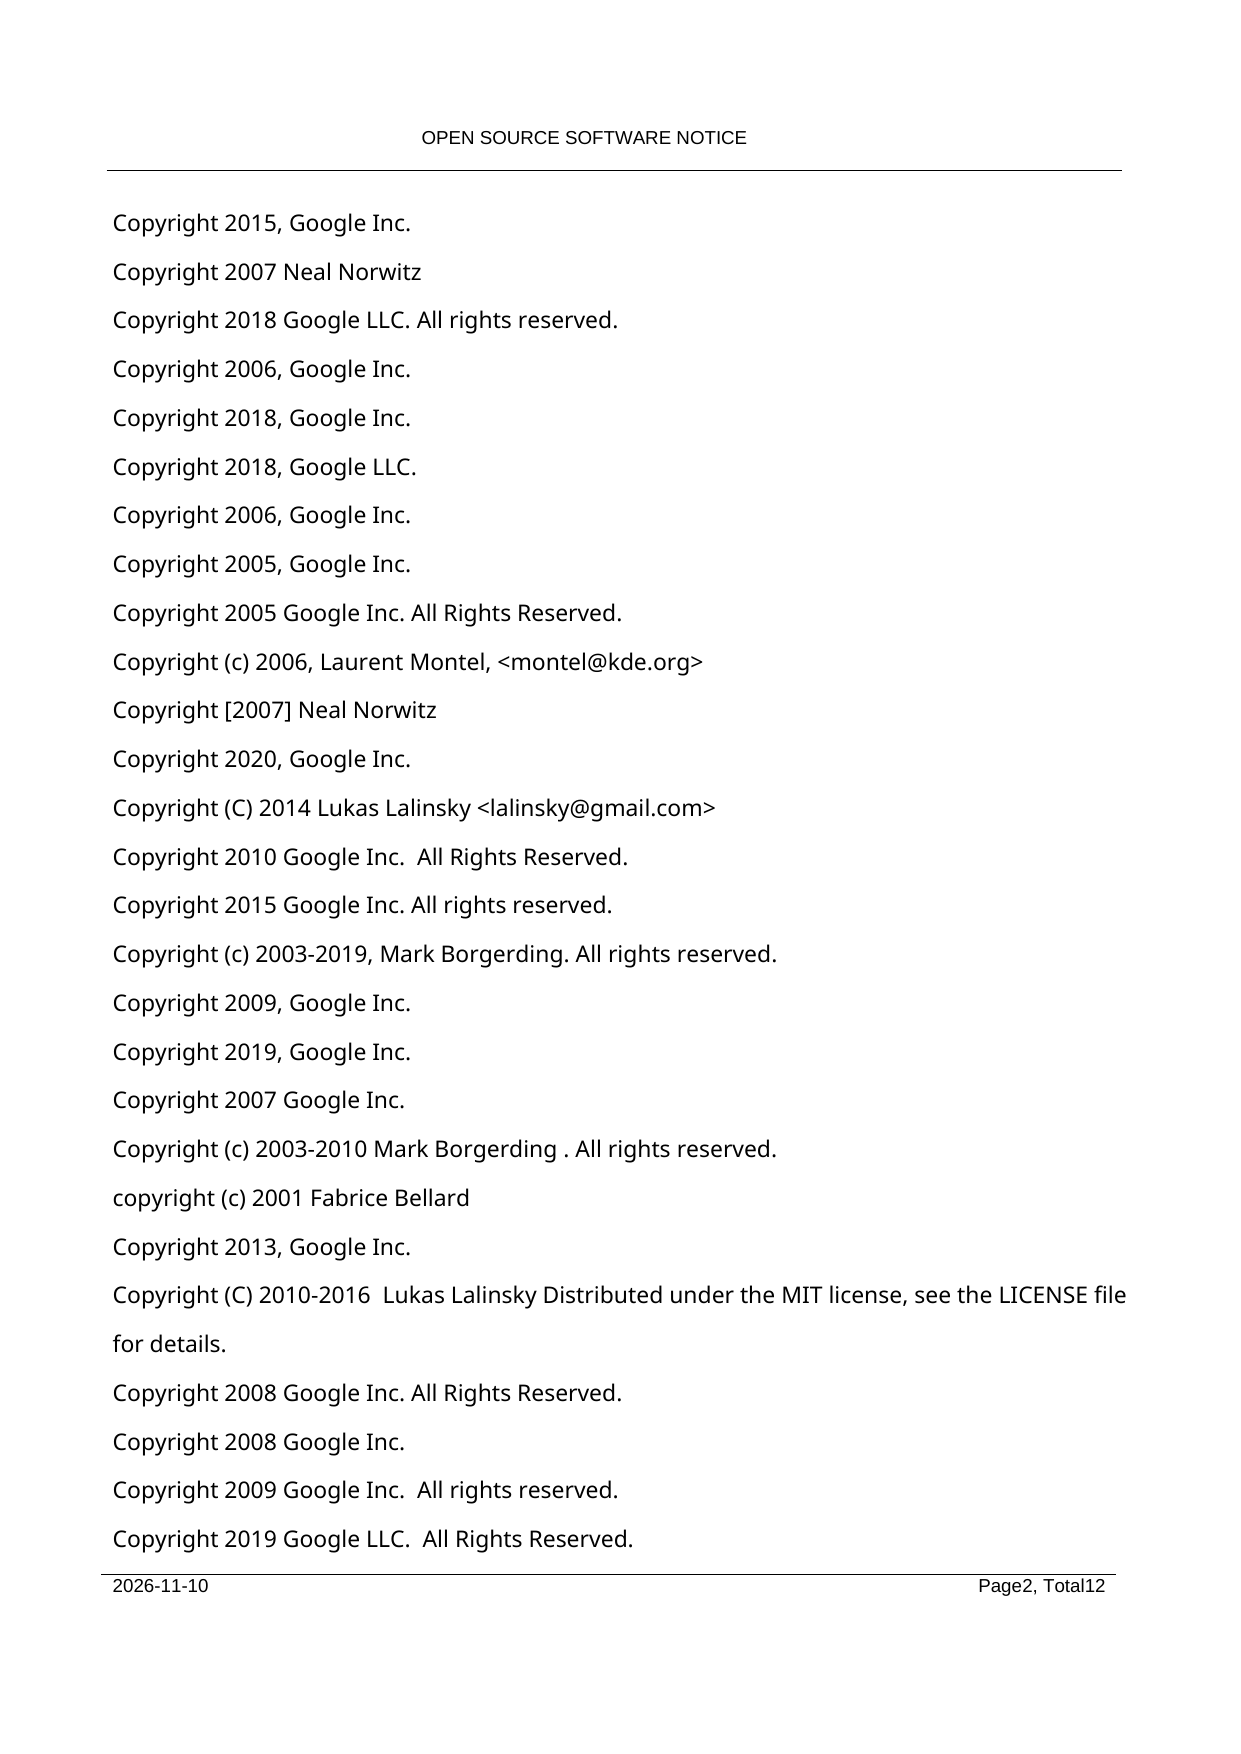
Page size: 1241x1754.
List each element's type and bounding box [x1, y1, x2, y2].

text [112, 206, 1128, 1555]
